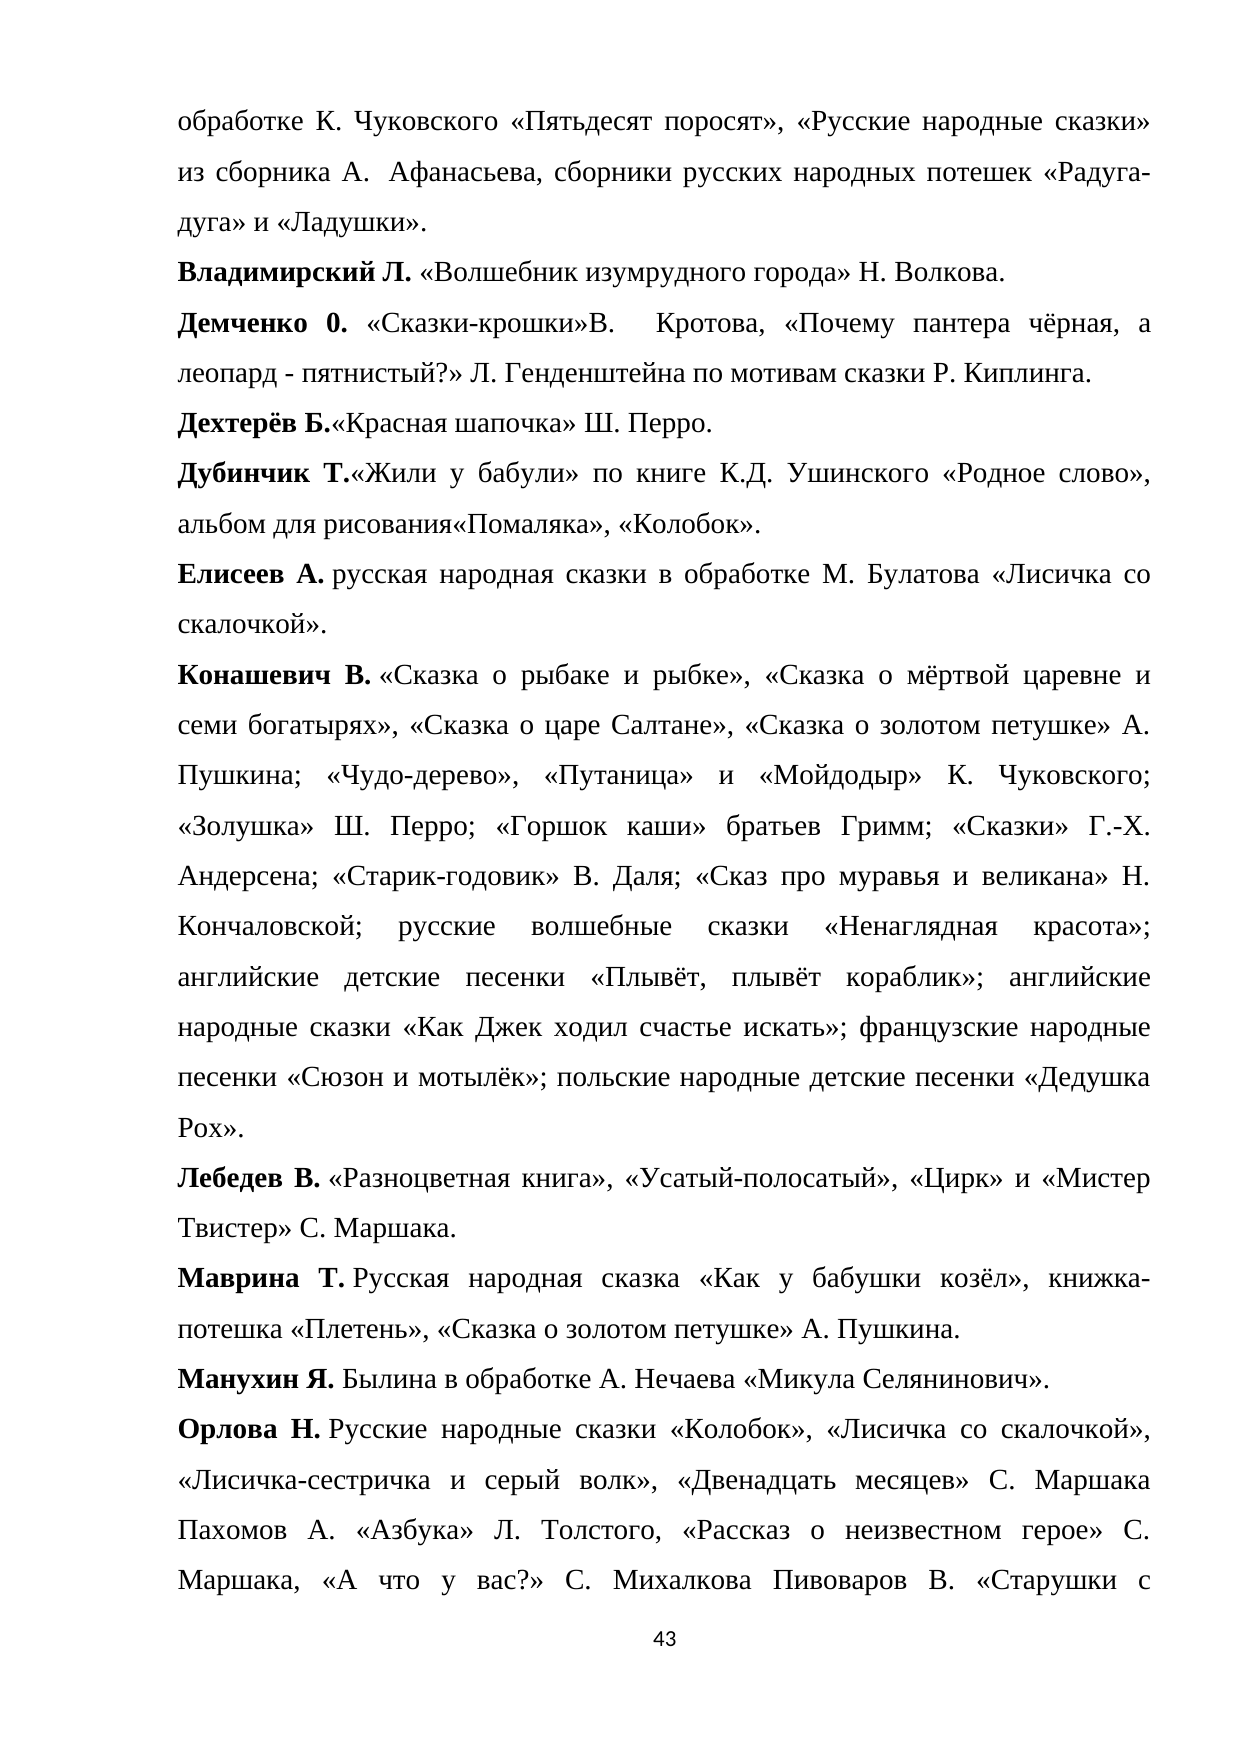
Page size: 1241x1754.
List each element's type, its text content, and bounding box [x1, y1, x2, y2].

text Дубинчик Т.«Жили у бабули» по книге К.Д. Ушинского «Родное слово», альбом для рисования«Помаляка», «Колобок». [177, 456, 1152, 539]
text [177, 103, 1152, 238]
text Демченко 0. «Сказки-крошки»B. Кротова, «Почему пантера чёрная, а леопард - пятнистый?» Л. Генденштейна по мотивам сказки Р. Киплинга. [177, 305, 1152, 388]
text Владимирский Л. «Волшебник изумрудного города» Н. Волкова. [177, 254, 1152, 288]
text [177, 1412, 1152, 1596]
text Маврина Т. Русская народная сказка «Как у бабушки козёл», книжка-потешка «Плетень», «Сказка о золотом петушке» А. Пушкина. [177, 1261, 1152, 1344]
text Дехтерёв Б.«Красная шапочка» Ш. Перро. [177, 405, 1152, 439]
text Конашевич В. «Сказка о рыбаке и рыбке», «Сказка о мёртвой царевне и семи богатырях», «Сказка о царе Салтане», «Сказка о золотом петушке» А. Пушкина; «Чудо-дерево», «Путаница» и «Мойдодыр» К. Чуковского; «Золушка» Ш. Перро; «Горшок каши» братьев Гримм; «Сказки» Г.-Х. Андерсена; «Старик-годовик» В. Даля; «Сказ про муравья и великана» Н. Кончаловской; русские волшебные сказки «Ненаглядная красота»; английские детские песенки «Плывёт, плывёт кораблик»; английские народные сказки «Как Джек ходил счастье искать»; французские народные песенки «Сюзон и мотылёк»; польские народные детские песенки «Дедушка Рох». [177, 657, 1152, 1143]
text Лебедев В. «Разноцветная книга», «Усатый-полосатый», «Цирк» и «Мистер Твистер» С. Маршака. [177, 1160, 1152, 1244]
text Елисеев А. русская народная сказки в обработке М. Булатова «Лисичка со скалочкой». [177, 556, 1152, 640]
text Манухин Я. Былина в обработке А. Нечаева «Микула Селянинович». [177, 1361, 1152, 1395]
